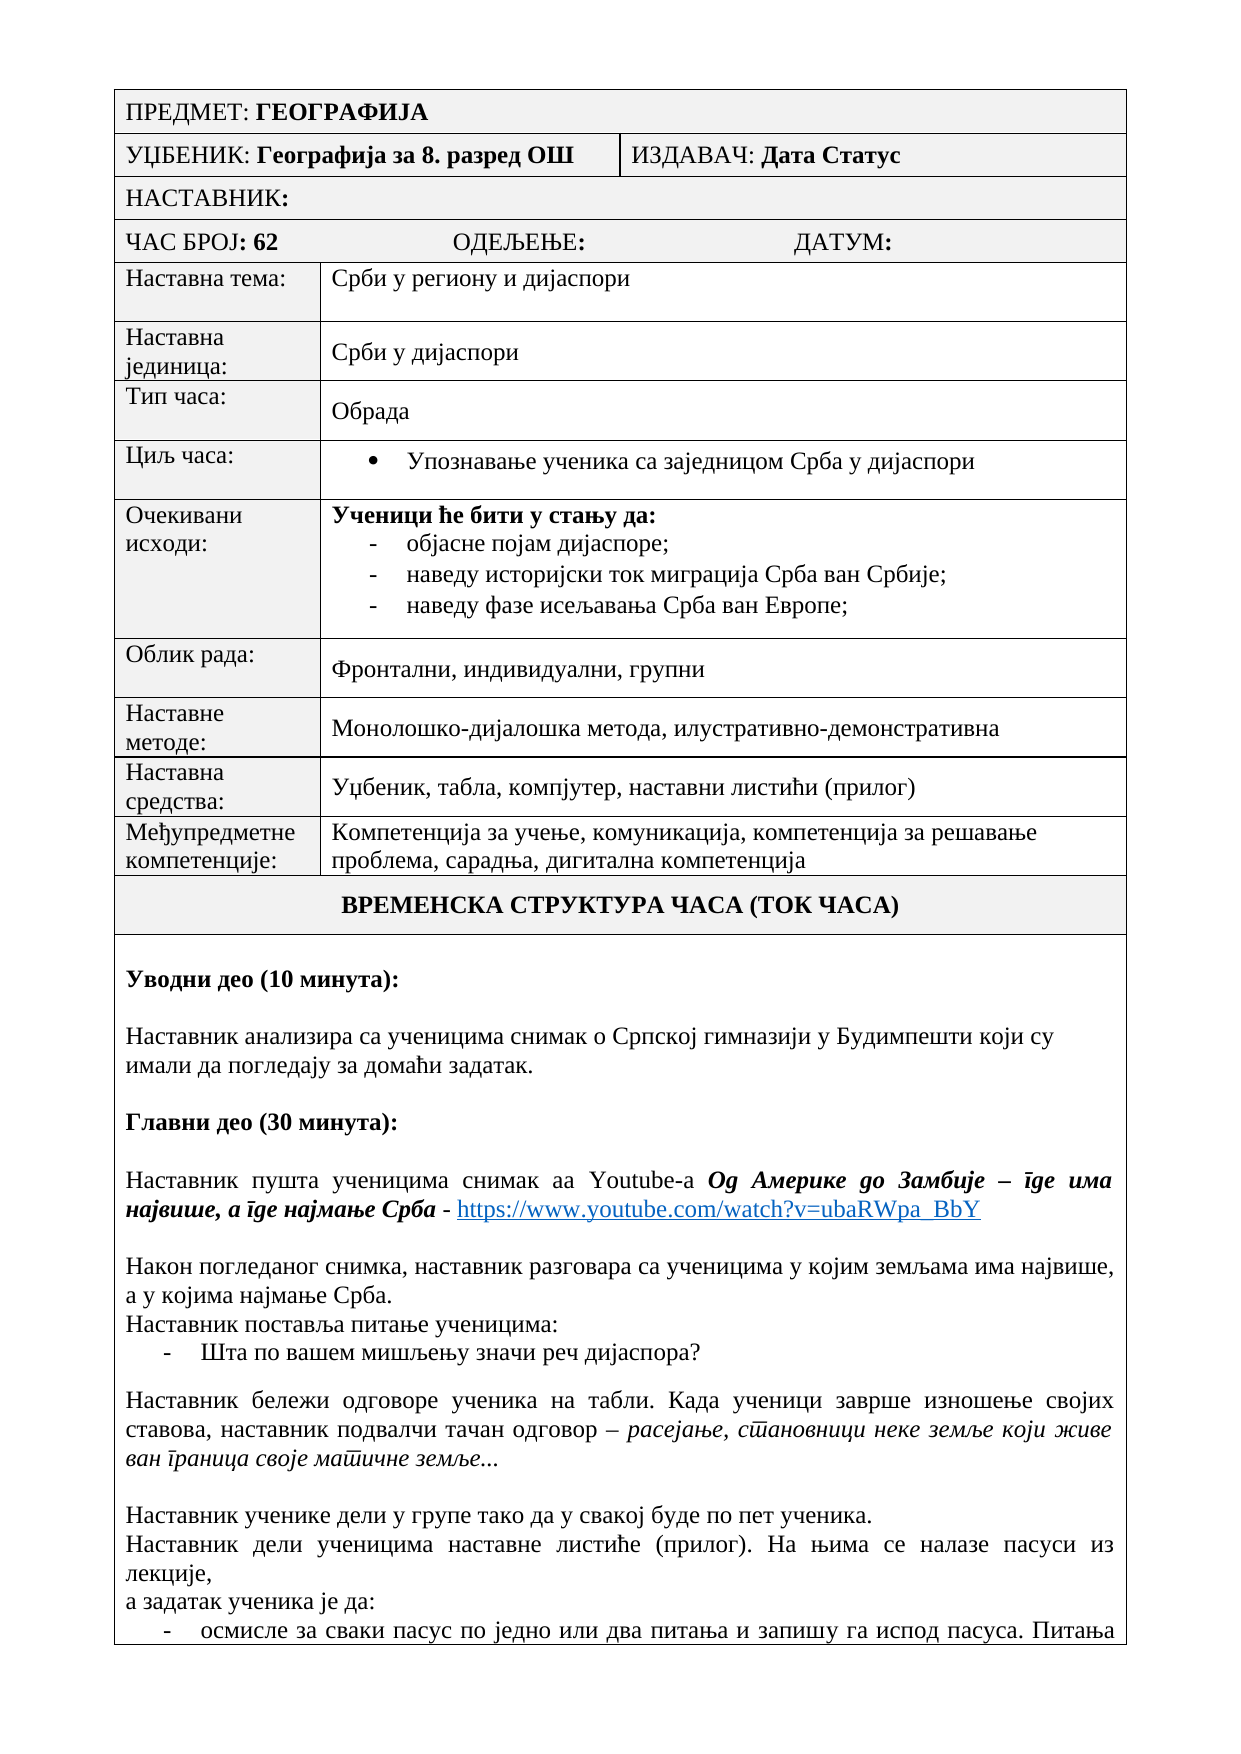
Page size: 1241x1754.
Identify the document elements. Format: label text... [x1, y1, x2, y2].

table_cell УЏБЕНИК: Географија за 8. разред ОШ [115, 134, 619, 176]
table_cell Фронтални, индивидуални, групни [321, 639, 1126, 697]
table_cell Обрада [321, 381, 1126, 439]
table_cell НАСТАВНИК: [115, 177, 1126, 219]
table_header ПРЕДМЕТ: ГЕОГРАФИЈА [115, 90, 1126, 132]
table_cell ВРЕМЕНСКА СТРУКТУРА ЧАСА (ТОК ЧАСА) [115, 876, 1126, 934]
table_cell ДАТУМ: [783, 220, 1126, 262]
table_cell Наставне методе: [115, 698, 320, 756]
table_cell Монолошко-дијалошка метода, илустративно-демонстративна [321, 698, 1126, 756]
table_cell ЧАС БРОЈ: 62 [115, 220, 441, 262]
table_cell Циљ часа: [115, 441, 320, 499]
table_cell Тип часа: [115, 381, 320, 439]
table_cell Ученици ће бити у стању да: објасне појам дијаспоре; наведу историјски ток миграција Срба ван Србије; наведу фазе исељавања Срба ван Европе; [321, 500, 1126, 638]
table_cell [115, 935, 1126, 1644]
table_cell Наставна средства: [115, 758, 320, 816]
table_cell Компетенција за учење, комуникација, компетенција за решавање проблема, сарадња, дигитална компетенција [321, 817, 1126, 875]
table_cell Наставна тема: [115, 263, 320, 321]
table_cell Очекивани исходи: [115, 500, 320, 638]
table_cell Срби у дијаспори [321, 322, 1126, 380]
table_cell Облик рада: [115, 639, 320, 697]
table_cell Уџбеник, табла, компјутер, наставни листићи (прилог) [321, 758, 1126, 816]
table_cell Срби у региону и дијаспори [321, 263, 1126, 321]
table_cell Међупредметне компетенције: [115, 817, 320, 875]
table_cell Упознавање ученика са заједницом Срба у дијаспори [321, 441, 1126, 499]
table_cell Наставна јединица: [115, 322, 320, 380]
table_cell ОДЕЉЕЊЕ: [441, 220, 783, 262]
table_cell ИЗДАВАЧ: Дата Статус [621, 134, 1126, 176]
